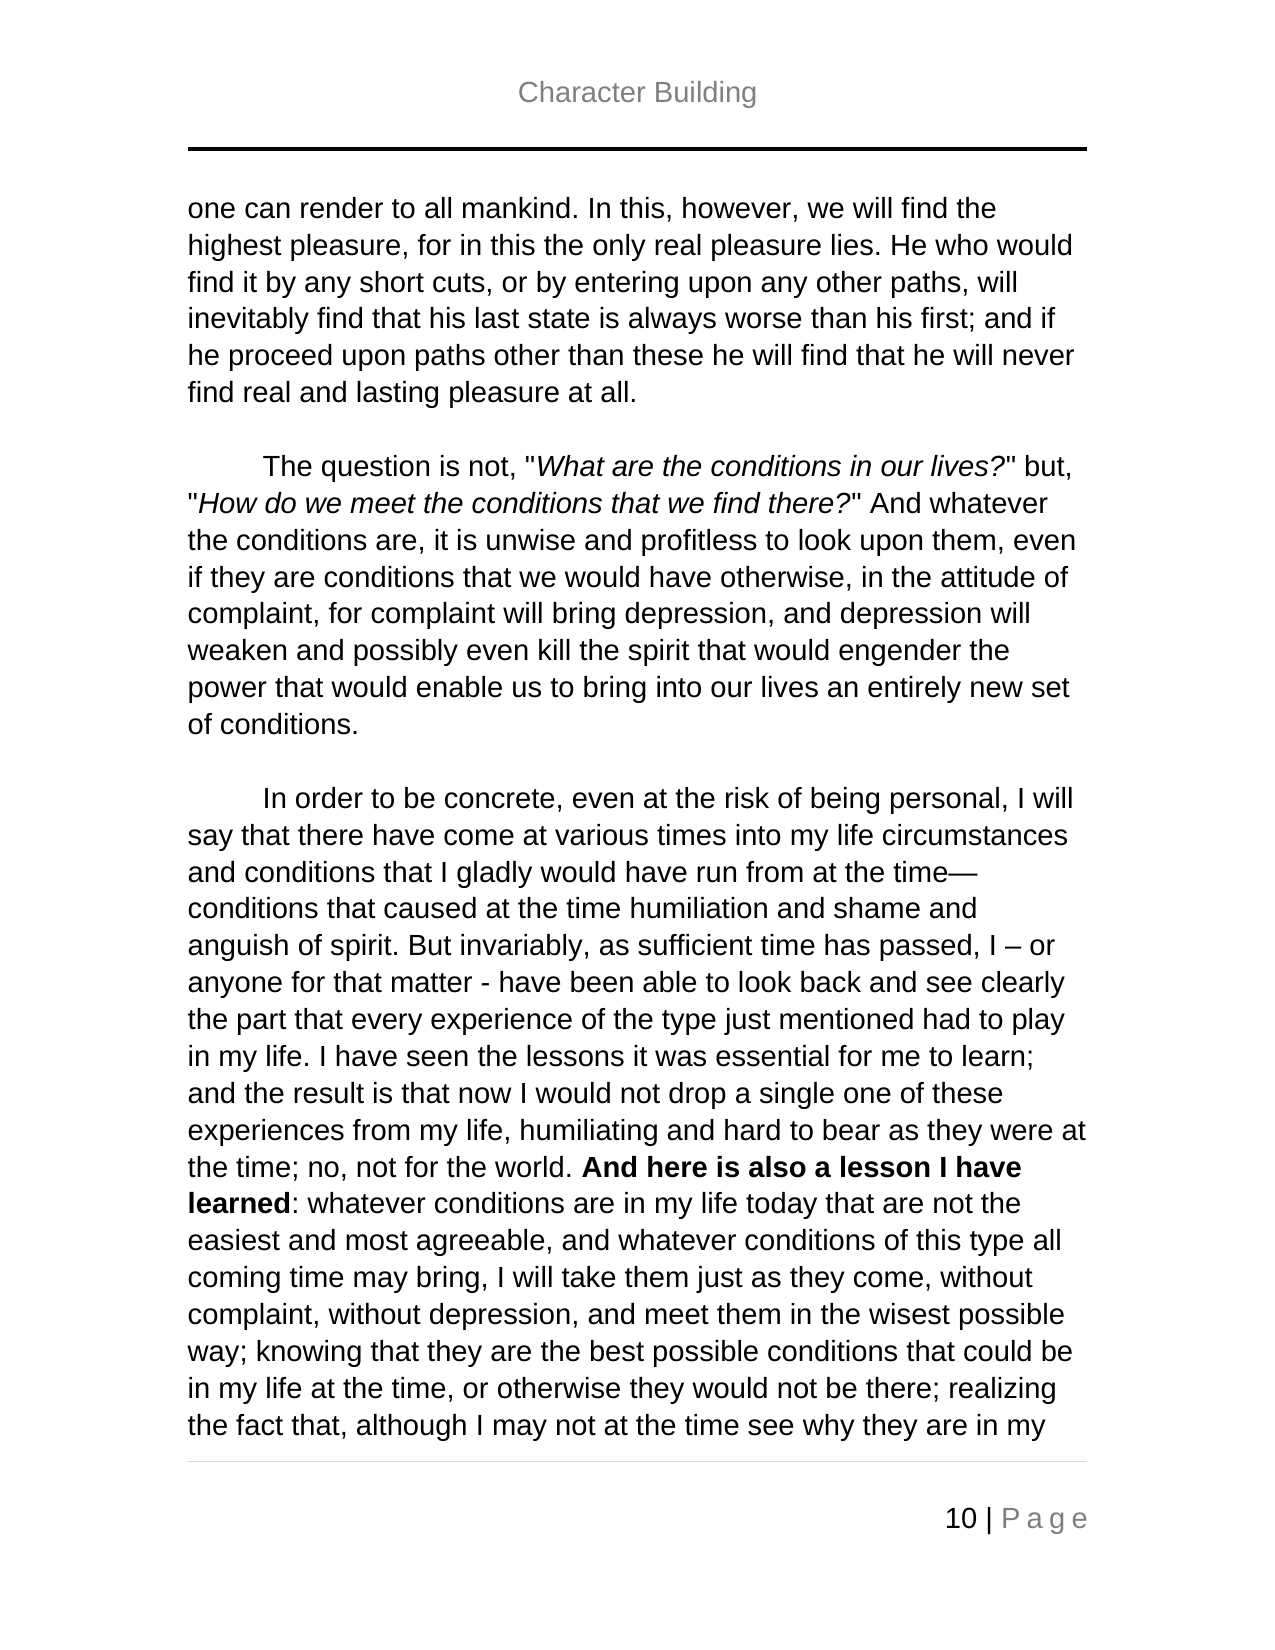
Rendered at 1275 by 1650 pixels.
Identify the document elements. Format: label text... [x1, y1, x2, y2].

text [187, 781, 1087, 1441]
text The question is not, "What are the conditions in our lives?" but, "How do we meet the conditions that we find there?" And whatever the conditions are, it is unwise and profitless to look upon them, even if they are conditions that we would have otherwise, in the attitude of complaint, for complaint will bring depression, and depression will weaken and possibly even kill the spirit that would engender the power that would enable us to bring into our lives an entirely new set of conditions. [187, 449, 1087, 741]
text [187, 191, 1087, 409]
